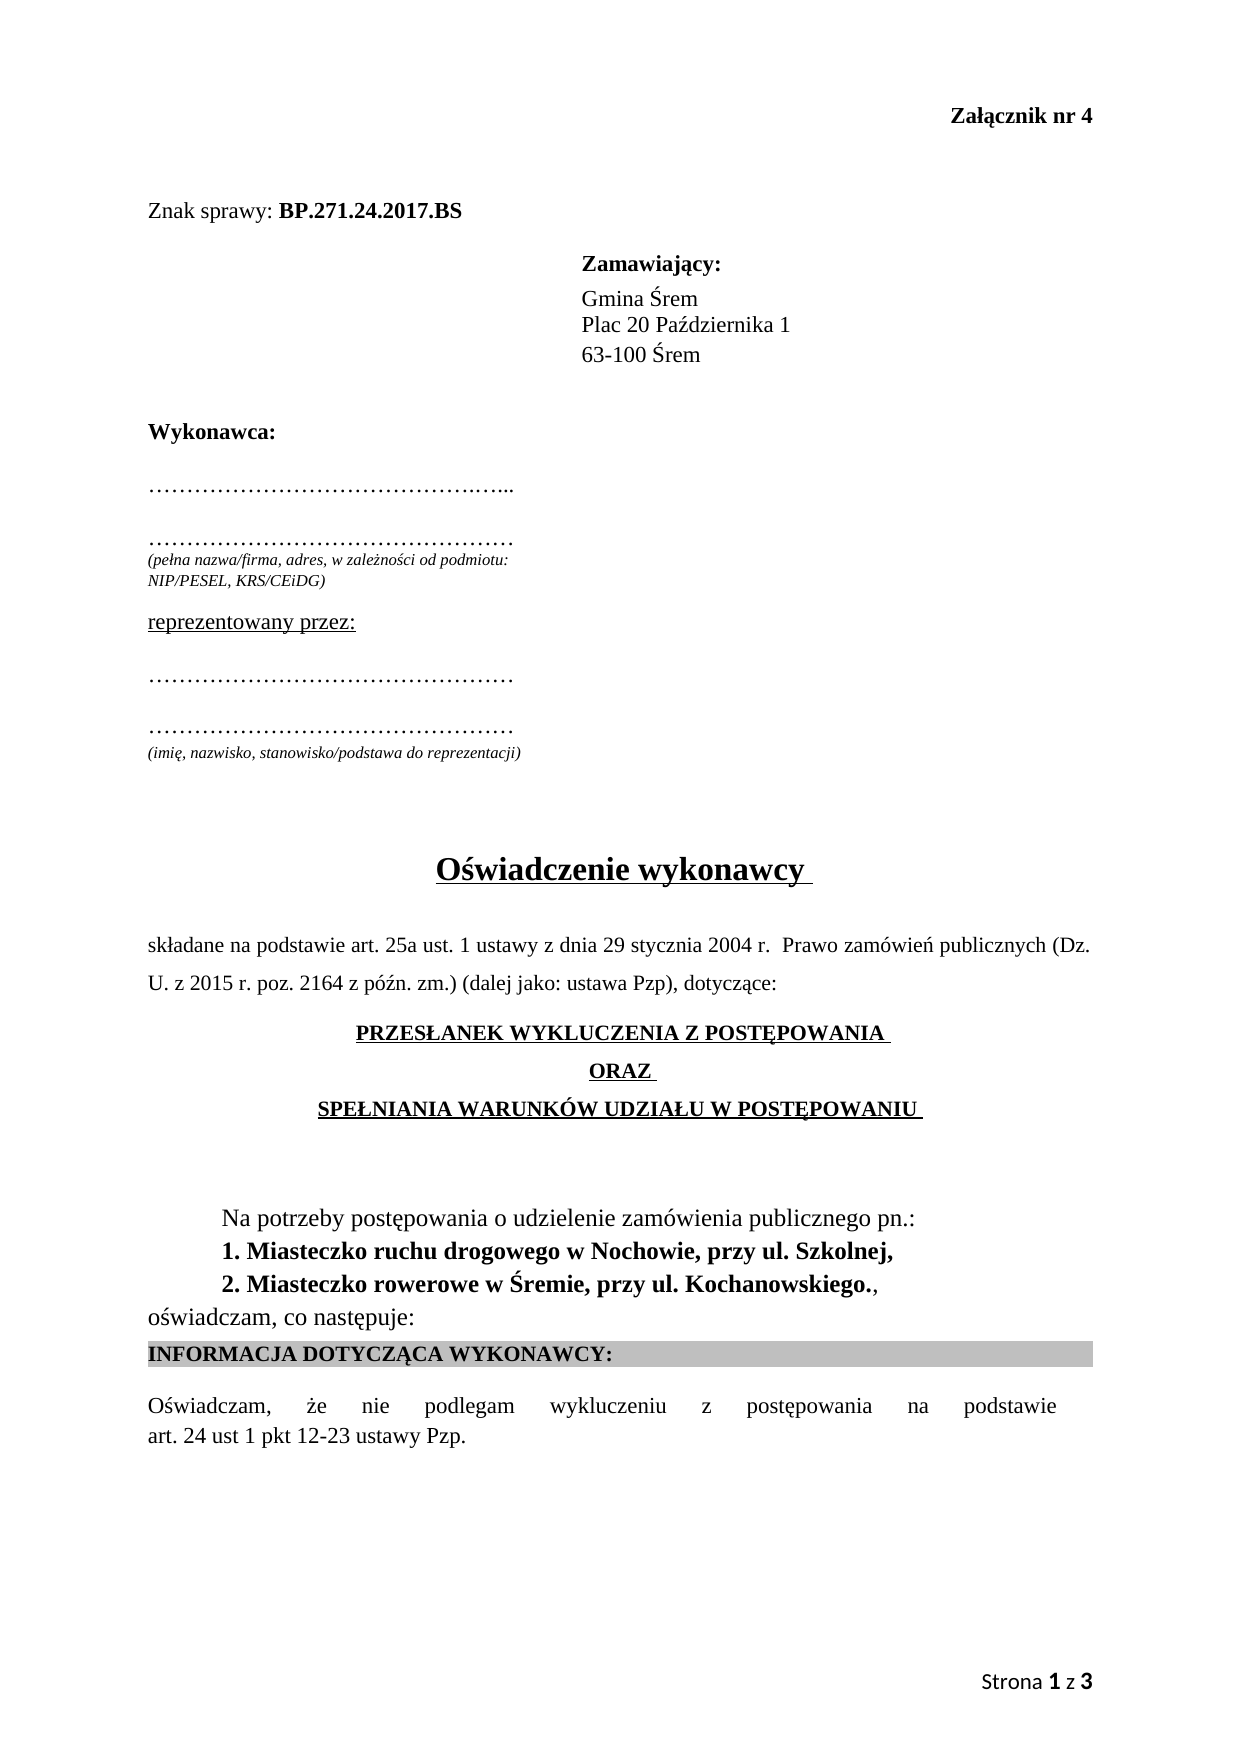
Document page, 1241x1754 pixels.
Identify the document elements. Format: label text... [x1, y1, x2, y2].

text składane na podstawie art. 25a ust. 1 ustawy z dnia 29 stycznia 2004 r. Prawo zamówień publicznych (Dz. U. z 2015 r. poz. 2164 z późn. zm.) (dalej jako: ustawa Pzp), dotyczące: [148, 932, 1093, 995]
text ………………………………………… [148, 712, 517, 738]
text (pełna nazwa/firma, adres, w zależności od podmiotu: NIP/PESEL, KRS/CEiDG) [148, 550, 517, 590]
text Znak sprawy: BP.271.24.2017.BS [148, 197, 1093, 224]
text Oświadczam, że nie podlegam wykluczeniu z postępowania na podstawie art. 24 ust 1 pkt 12-23 ustawy Pzp. [148, 1392, 1093, 1448]
text INFORMACJA DOTYCZĄCA WYKONAWCY: [148, 1341, 1093, 1367]
text oświadczam, co następuje: [148, 1302, 1093, 1331]
text ………………………………………… [148, 524, 517, 550]
text Gmina Śrem [576, 285, 1093, 311]
text PRZESŁANEK WYKLUCZENIA Z POSTĘPOWANIA [148, 1020, 1093, 1045]
text 1. Miasteczko ruchu drogowego w Nochowie, przy ul. Szkolnej, [148, 1236, 1093, 1265]
text 2. Miasteczko rowerowe w Śremie, przy ul. Kochanowskiego., [148, 1269, 1093, 1298]
text (imię, nazwisko, stanowisko/podstawa do reprezentacji) [148, 743, 532, 762]
text Na potrzeby postępowania o udzielenie zamówienia publicznego pn.: [148, 1203, 1093, 1232]
text Zamawiający: [576, 250, 1093, 276]
text Plac 20 Października 1 [576, 311, 1093, 337]
text reprezentowany przez: [148, 608, 1093, 634]
text 63-100 Śrem [576, 341, 1093, 368]
text ORAZ [148, 1058, 1093, 1083]
text Oświadczenie wykonawcy [148, 849, 1093, 888]
subtitle Załącznik nr 4 [207, 102, 1093, 128]
text SPEŁNIANIA WARUNKÓW UDZIAŁU W POSTĘPOWANIU [148, 1096, 1093, 1149]
text ………………………………………… [148, 661, 517, 687]
text …………………………………….…... [148, 471, 517, 497]
text Wykonawca: [148, 418, 1093, 445]
